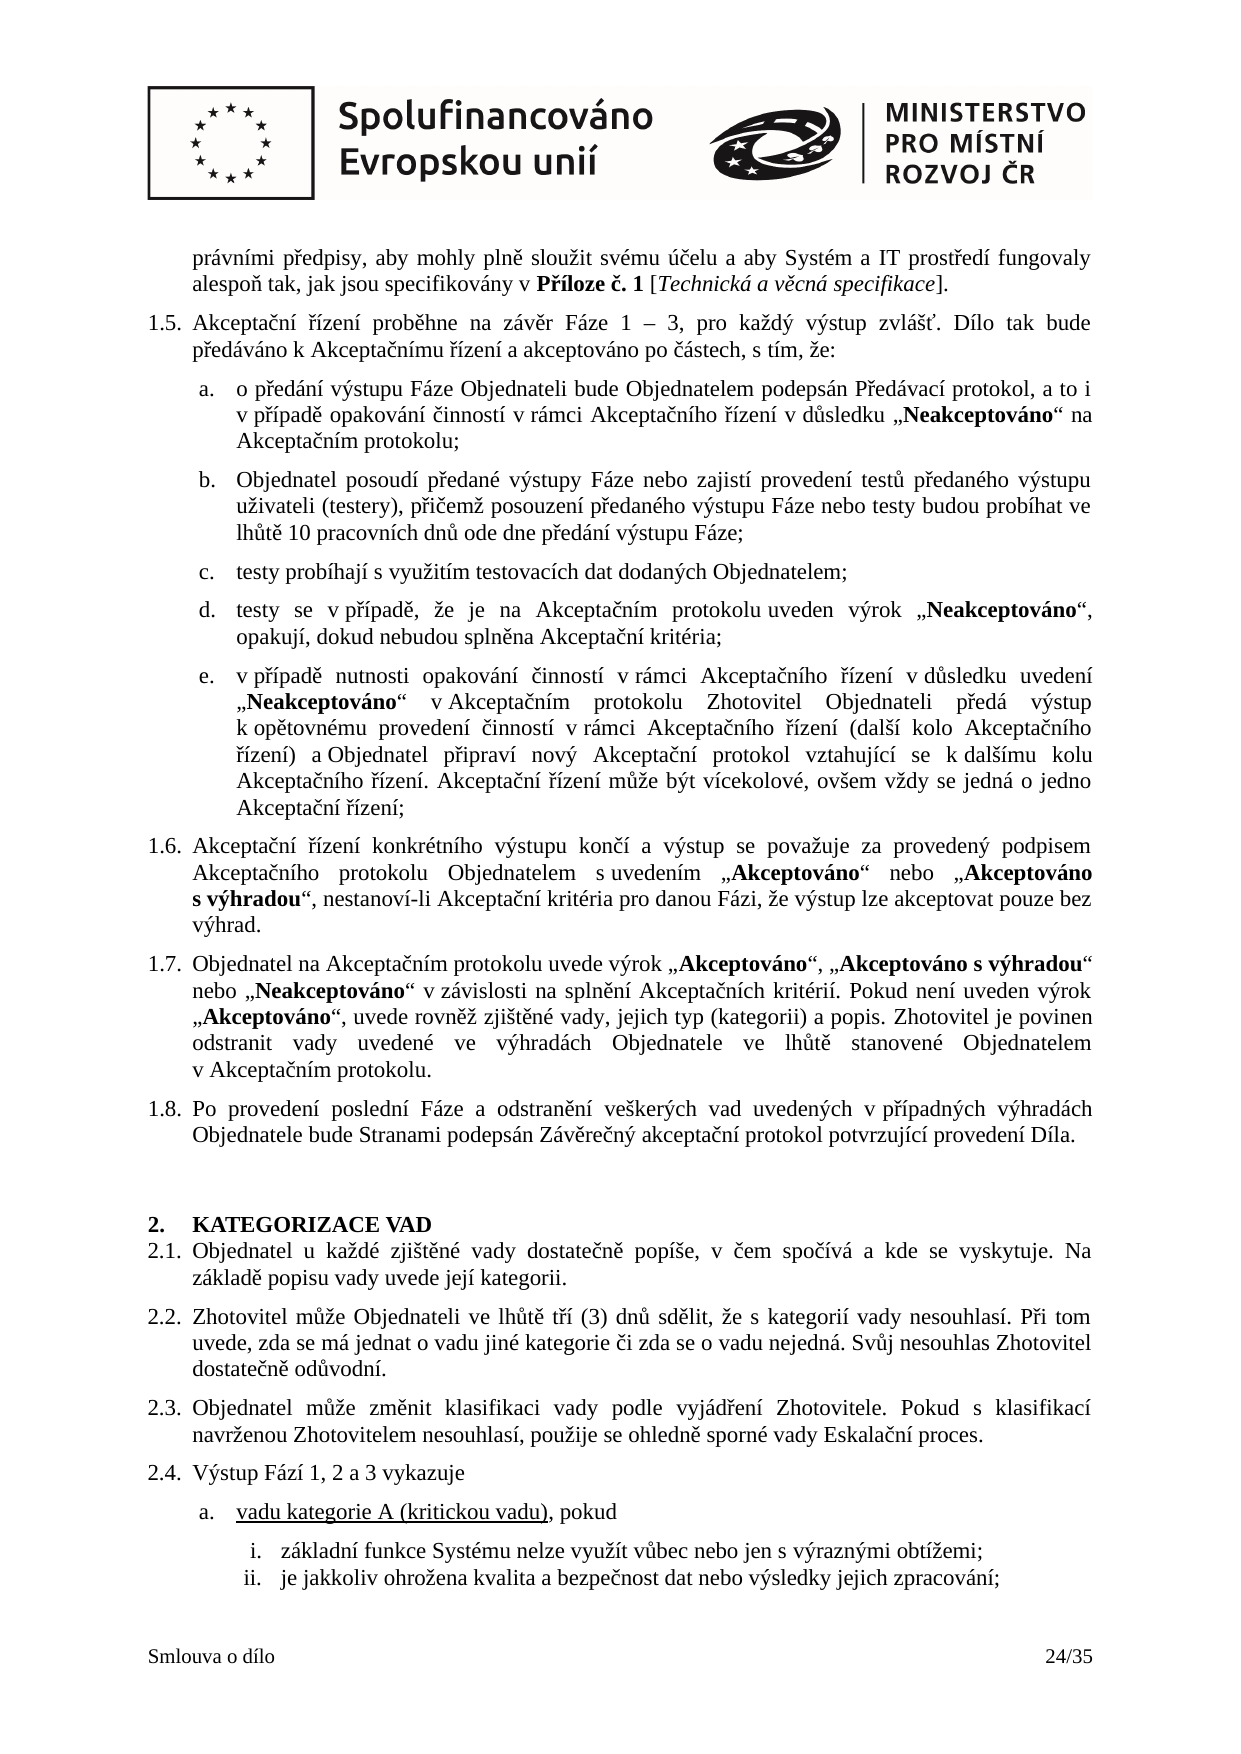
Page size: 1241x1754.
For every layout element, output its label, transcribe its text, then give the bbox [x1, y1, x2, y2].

list Objednatel na Akceptačním protokolu uvede výrok „Akceptováno“, „Akceptováno s výhradou“ nebo „Neakceptováno“ v závislosti na splnění Akceptačních kritérií. Pokud není uveden výrok „Akceptováno“, uvede rovněž zjištěné vady, jejich typ (kategorii) a popis. Zhotovitel je povinen odstranit vady uvedené ve výhradách Objednatele ve lhůtě stanovené Objednatelem v Akceptačním protokolu. [148, 950, 1093, 1082]
list o předání výstupu Fáze Objednateli bude Objednatelem podepsán Předávací protokol, a to i v případě opakování činností v rámci Akceptačního řízení v důsledku „Neakceptováno“ na Akceptačním protokolu; [199, 374, 1093, 454]
list vadu kategorie A (kritickou vadu), pokud [199, 1498, 1093, 1525]
list Akceptační řízení konkrétního výstupu končí a výstup se považuje za provedený podpisem Akceptačního protokolu Objednatelem s uvedením „Akceptováno“ nebo „Akceptováno s výhradou“, nestanoví-li Akceptační kritéria pro danou Fázi, že výstup lze akceptovat pouze bez výhrad. [148, 832, 1093, 938]
list základní funkce Systému nelze využít vůbec nebo jen s výraznými obtížemi; [262, 1537, 1093, 1563]
list je jakkoliv ohrožena kvalita a bezpečnost dat nebo výsledky jejich zpracování; [262, 1563, 1093, 1590]
list testy probíhají s využitím testovacích dat dodaných Objednatelem; [199, 558, 1093, 584]
picture [147, 86, 1093, 200]
list Zhotovitel může Objednateli ve lhůtě tří (3) dnů sdělit, že s kategorií vady nesouhlasí. Při tom uvede, zda se má jednat o vadu jiné kategorie či zda se o vadu nejedná. Svůj nesouhlas Zhotovitel dostatečně odůvodní. [147, 1303, 1093, 1382]
list Výstup Fází 1, 2 a 3 vykazuje [147, 1459, 1093, 1486]
list Kategorizace vad [148, 1211, 1093, 1237]
list Objednatel může změnit klasifikaci vady podle vyjádření Zhotovitele. Pokud s klasifikací navrženou Zhotovitelem nesouhlasí, použije se ohledně sporné vady Eskalační proces. [147, 1394, 1093, 1447]
list Po provedení poslední Fáze a odstranění veškerých vad uvedených v případných výhradách Objednatele bude Stranami podepsán Závěrečný akceptační protokol potvrzující provedení Díla. [148, 1094, 1093, 1147]
list testy se v případě, že je na Akceptačním protokolu uveden výrok „Neakceptováno“, opakují, dokud nebudou splněna Akceptační kritéria; [199, 597, 1093, 649]
list Akceptační řízení proběhne na závěr Fáze 1 – 3, pro každý výstup zvlášť. Dílo tak bude předáváno k Akceptačnímu řízení a akceptováno po částech, s tím, že: [148, 309, 1093, 362]
list v případě nutnosti opakování činností v rámci Akceptačního řízení v důsledku uvedení „Neakceptováno“ v Akceptačním protokolu Zhotovitel Objednateli předá výstup k opětovnému provedení činností v rámci Akceptačního řízení (další kolo Akceptačního řízení) a Objednatel připraví nový Akceptační protokol vztahující se k dalšímu kolu Akceptačního řízení. Akceptační řízení může být vícekolové, ovšem vždy se jedná o jedno Akceptační řízení; [199, 662, 1093, 820]
list Objednatel u každé zjištěné vady dostatečně popíše, v čem spočívá a kde se vyskytuje. Na základě popisu vady uvede její kategorii. [147, 1237, 1093, 1290]
list Objednatel posoudí předané výstupy Fáze nebo zajistí provedení testů předaného výstupu uživateli (testery), přičemž posouzení předaného výstupu Fáze nebo testy budou probíhat ve lhůtě 10 pracovních dnů ode dne předání výstupu Fáze; [199, 466, 1093, 545]
